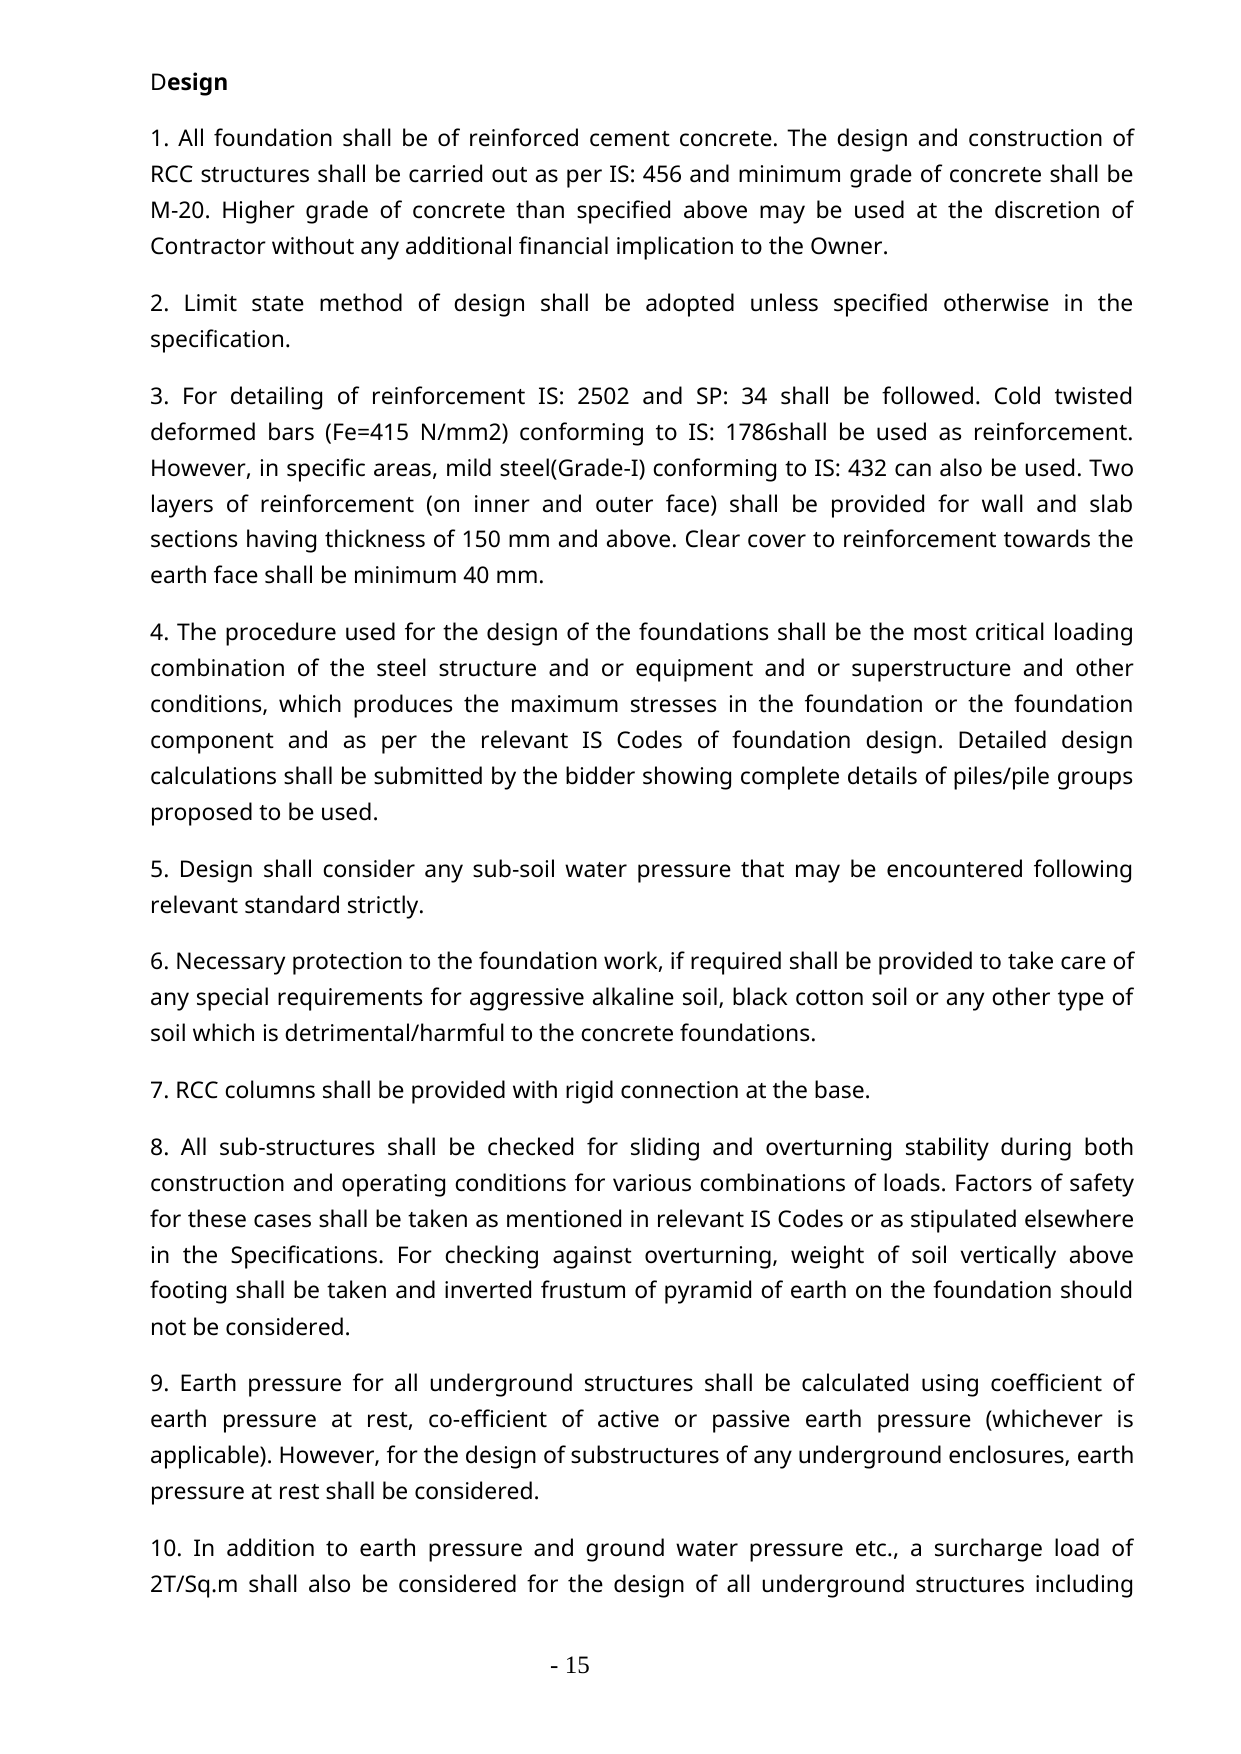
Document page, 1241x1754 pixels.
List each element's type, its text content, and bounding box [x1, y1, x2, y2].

text Design [150, 66, 1135, 97]
text 5. Design shall consider any sub-soil water pressure that may be encountered following relevant standard strictly. [150, 853, 1135, 920]
text 9. Earth pressure for all underground structures shall be calculated using coefficient of earth pressure at rest, co-efficient of active or passive earth pressure (whichever is applicable). However, for the design of substructures of any underground enclosures, earth pressure at rest shall be considered. [150, 1367, 1135, 1506]
text 3. For detailing of reinforcement IS: 2502 and SP: 34 shall be followed. Cold twisted deformed bars (Fe=415 N/mm2) conforming to IS: 1786shall be used as reinforcement. However, in specific areas, mild steel(Grade-I) conforming to IS: 432 can also be used. Two layers of reinforcement (on inner and outer face) shall be provided for wall and slab sections having thickness of 150 mm and above. Clear cover to reinforcement towards the earth face shall be minimum 40 mm. [150, 380, 1135, 591]
text 4. The procedure used for the design of the foundations shall be the most critical loading combination of the steel structure and or equipment and or superstructure and other conditions, which produces the maximum stresses in the foundation or the foundation component and as per the relevant IS Codes of foundation design. Detailed design calculations shall be submitted by the bidder showing complete details of piles/pile groups proposed to be used. [150, 616, 1135, 827]
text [150, 1532, 1135, 1599]
text 8. All sub-structures shall be checked for sliding and overturning stability during both construction and operating conditions for various combinations of loads. Factors of safety for these cases shall be taken as mentioned in relevant IS Codes or as stipulated elsewhere in the Specifications. For checking against overturning, weight of soil vertically above footing shall be taken and inverted frustum of pyramid of earth on the foundation should not be considered. [150, 1131, 1135, 1342]
text 2. Limit state method of design shall be adopted unless specified otherwise in the specification. [150, 287, 1135, 354]
text 1. All foundation shall be of reinforced cement concrete. The design and construction of RCC structures shall be carried out as per IS: 456 and minimum grade of concrete shall be M-20. Higher grade of concrete than specified above may be used at the discretion of Contractor without any additional financial implication to the Owner. [150, 122, 1135, 261]
text 6. Necessary protection to the foundation work, if required shall be provided to take care of any special requirements for aggressive alkaline soil, black cotton soil or any other type of soil which is detrimental/harmful to the concrete foundations. [150, 945, 1135, 1048]
text 7. RCC columns shall be provided with rigid connection at the base. [150, 1074, 1135, 1105]
